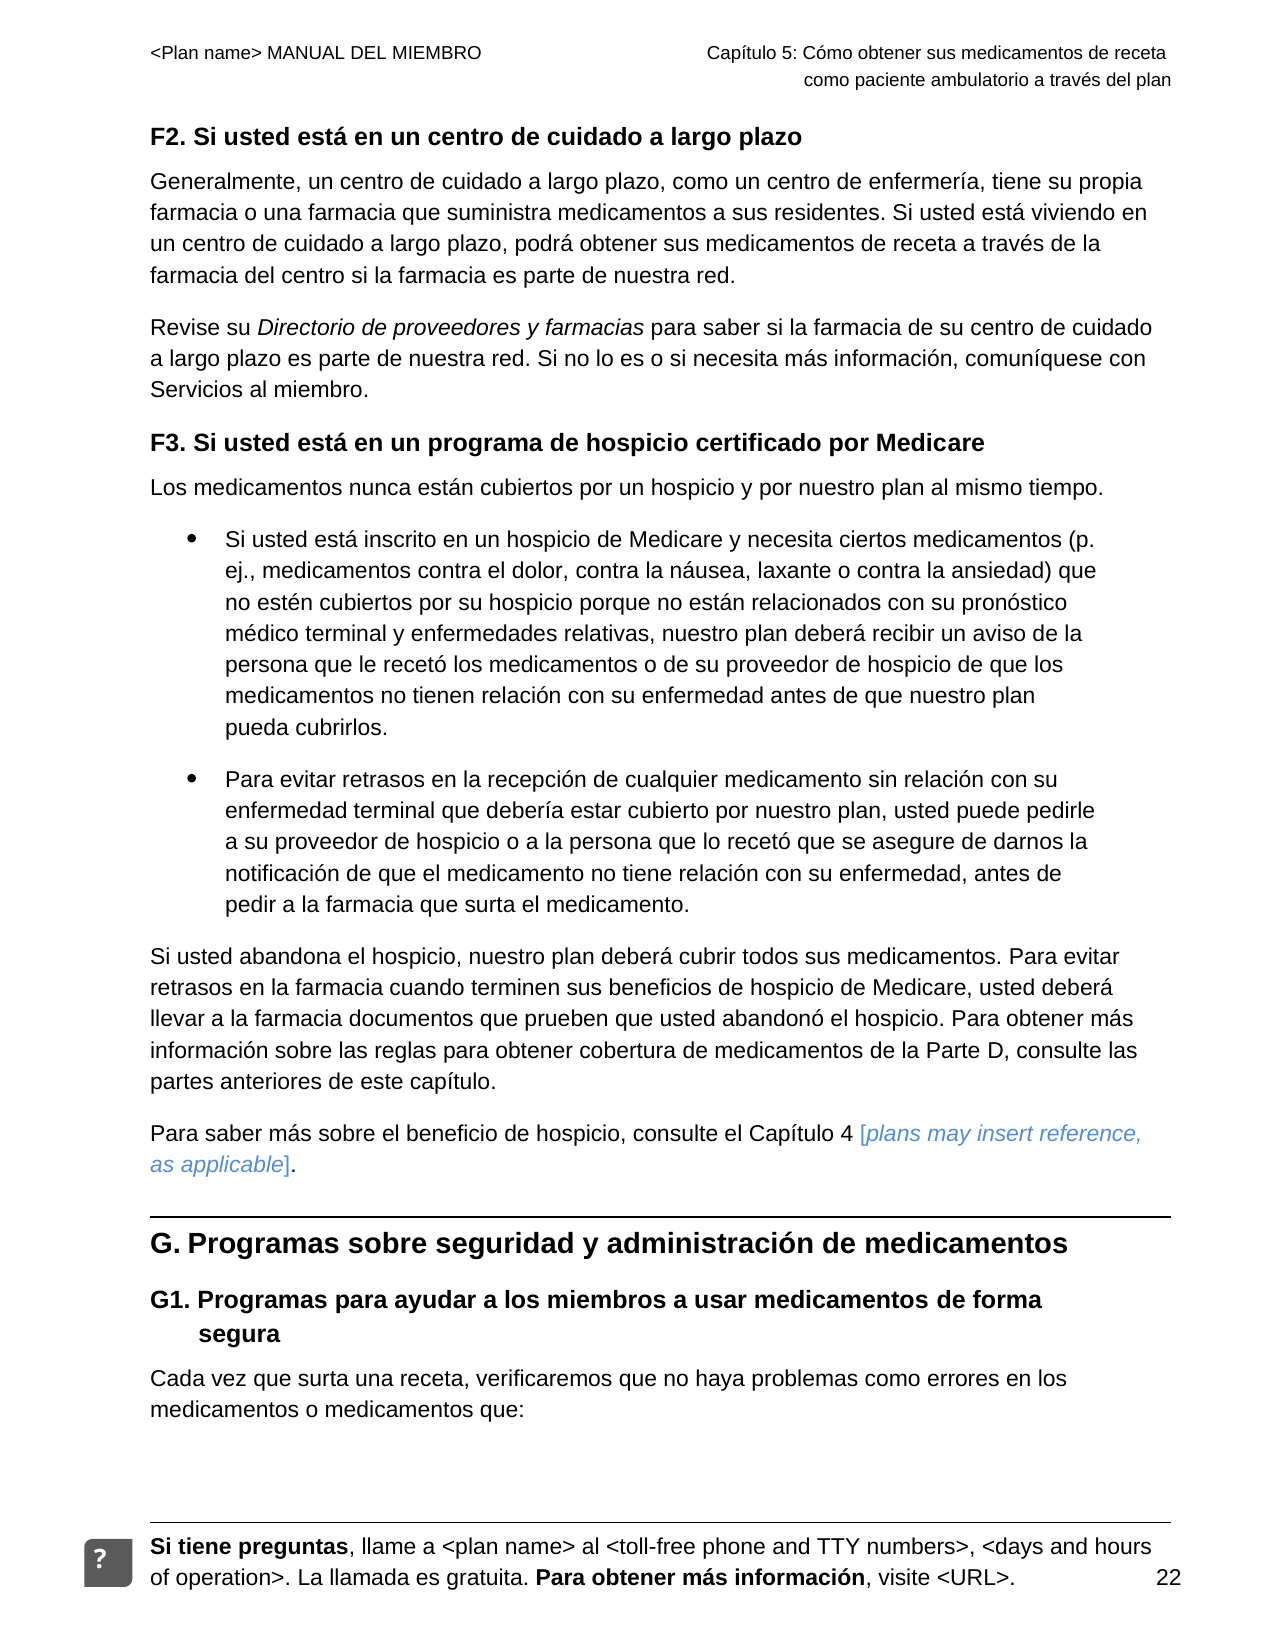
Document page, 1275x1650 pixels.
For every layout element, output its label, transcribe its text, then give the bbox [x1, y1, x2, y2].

subtitle Programas sobre seguridad y administración de medicamentos [150, 1218, 1171, 1261]
subtitle G1. Programas para ayudar a los miembros a usar medicamentos de forma segura [150, 1282, 1096, 1349]
subtitle F3. Si usted está en un programa de hospicio certificado por Medicare [150, 425, 1096, 458]
text Cada vez que surta una receta, verificaremos que no haya problemas como errores en los medicamentos o medicamentos que: [150, 1361, 1171, 1424]
list Si usted está inscrito en un hospicio de Medicare y necesita ciertos medicamentos (p. ej., medicamentos contra el dolor, contra la náusea, laxante o contra la ansiedad) que no estén cubiertos por su hospicio porque no están relacionados con su pronóstico médico terminal y enfermedades relativas, nuestro plan deberá recibir un aviso de la persona que le recetó los medicamentos o de su proveedor de hospicio de que los medicamentos no tienen relación con su enfermedad antes de que nuestro plan pueda cubrirlos. [187, 523, 1096, 741]
text Los medicamentos nunca están cubiertos por un hospicio y por nuestro plan al mismo tiempo. [150, 471, 1171, 502]
subtitle F2. Si usted está en un centro de cuidado a largo plazo [150, 118, 1096, 152]
text Generalmente, un centro de cuidado a largo plazo, como un centro de enfermería, tiene su propia farmacia o una farmacia que suministra medicamentos a sus residentes. Si usted está viviendo en un centro de cuidado a largo plazo, podrá obtener sus medicamentos de receta a través de la farmacia del centro si la farmacia es parte de nuestra red. [150, 164, 1171, 289]
text Revise su Directorio de proveedores y farmacias para saber si la farmacia de su centro de cuidado a largo plazo es parte de nuestra red. Si no lo es o si necesita más información, comuníquese con Servicios al miembro. [150, 310, 1171, 404]
text Si usted abandona el hospicio, nuestro plan deberá cubrir todos sus medicamentos. Para evitar retrasos en la farmacia cuando terminen sus beneficios de hospicio de Medicare, usted deberá llevar a la farmacia documentos que prueben que usted abandonó el hospicio. Para obtener más información sobre las reglas para obtener cobertura de medicamentos de la Parte D, consulte las partes anteriores de este capítulo. [150, 939, 1171, 1096]
list Para evitar retrasos en la recepción de cualquier medicamento sin relación con su enfermedad terminal que debería estar cubierto por nuestro plan, usted puede pedirle a su proveedor de hospicio o a la persona que lo recetó que se asegure de darnos la notificación de que el medicamento no tiene relación con su enfermedad, antes de pedir a la farmacia que surta el medicamento. [187, 762, 1096, 918]
list Para saber más sobre el beneficio de hospicio, consulte el Capítulo 4 [plans may insert reference, as applicable]. [150, 1116, 1171, 1179]
